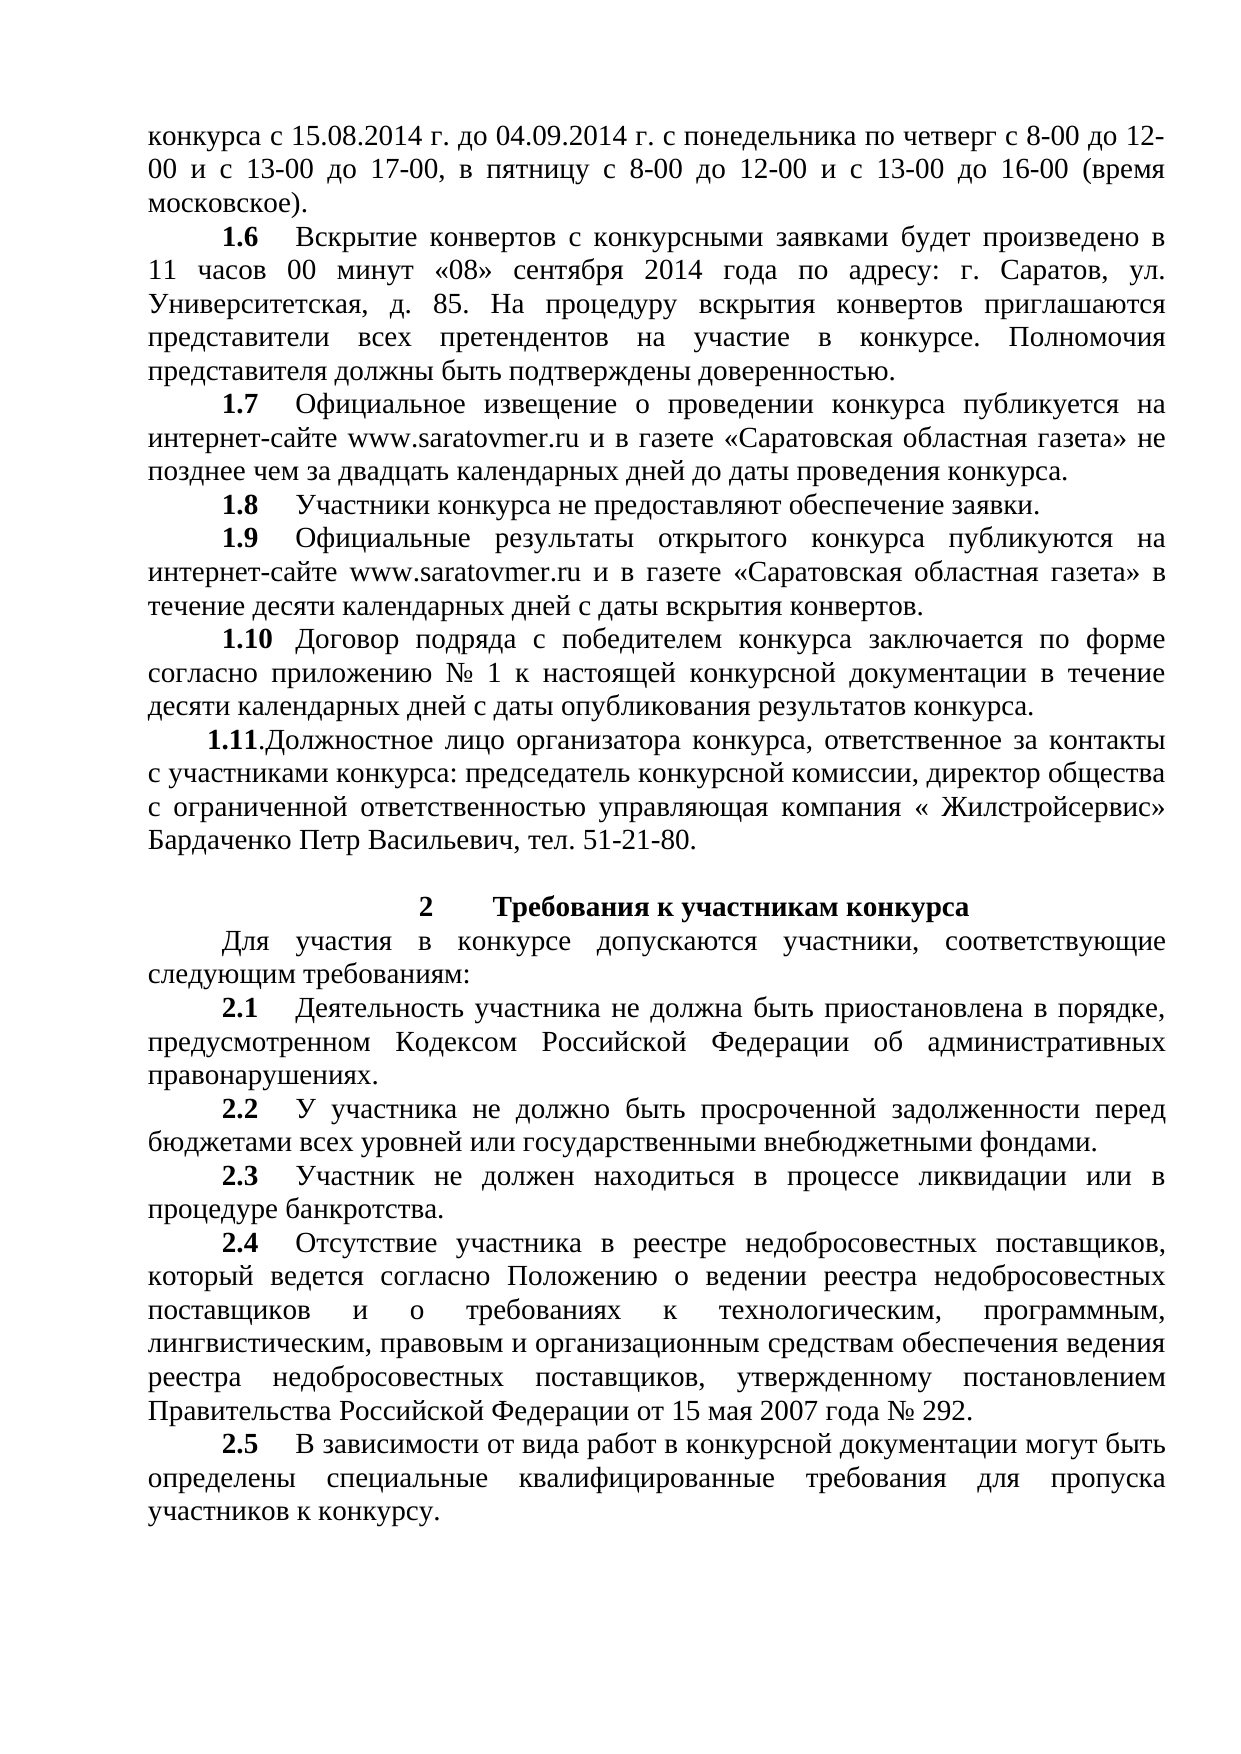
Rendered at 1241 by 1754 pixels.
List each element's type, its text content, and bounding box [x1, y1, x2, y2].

list Договор подряда с победителем конкурса заключается по форме согласно приложению № 1 к настоящей конкурсной документации в течение десяти календарных дней с даты опубликования результатов конкурса. [148, 621, 1167, 722]
list Официальное извещение о проведении конкурса публикуется на интернет-сайте www.saratovmer.ru и в газете «Саратовская областная газета» не позднее чем за двадцать календарных дней до даты проведения конкурса. [148, 386, 1167, 487]
list Для участия в конкурсе допускаются участники, соответствующие следующим требованиям: [148, 923, 1167, 990]
text 1.11.Должностное лицо организатора конкурса, ответственное за контакты с участниками конкурса: председатель конкурсной комиссии, директор общества с ограниченной ответственностью управляющая компания « Жилстройсервис» Бардаченко Петр Васильевич, тел. 51-21-80. [148, 722, 1167, 856]
list Отсутствие участника в реестре недобросовестных поставщиков, который ведется согласно Положению о ведении реестра недобросовестных поставщиков и о требованиях к технологическим, программным, лингвистическим, правовым и организационным средствам обеспечения ведения реестра недобросовестных поставщиков, утвержденному постановлением Правительства Российской Федерации от 15 мая 2007 года № 292. [148, 1225, 1167, 1426]
list Участники конкурса не предоставляют обеспечение заявки. [148, 487, 1167, 521]
list Официальные результаты открытого конкурса публикуются на интернет-сайте www.saratovmer.ru и в газете «Саратовская областная газета» в течение десяти календарных дней с даты вскрытия конвертов. [148, 521, 1167, 621]
list Вскрытие конвертов с конкурсными заявками будет произведено в 11 часов 00 минут «08» сентября 2014 года по адресу: г. Саратов, ул. Университетская, д. 85. На процедуру вскрытия конвертов приглашаются представители всех претендентов на участие в конкурсе. Полномочия представителя должны быть подтверждены доверенностью. [148, 219, 1167, 386]
list Участник не должен находиться в процессе ликвидации или в процедуре банкротства. [148, 1158, 1167, 1225]
list Деятельность участника не должна быть приостановлена в порядке, предусмотренном Кодексом Российской Федерации об административных правонарушениях. [148, 990, 1167, 1091]
list В зависимости от вида работ в конкурсной документации могут быть определены специальные квалифицированные требования для пропуска участников к конкурсу. [148, 1426, 1167, 1527]
list У участника не должно быть просроченной задолженности перед бюджетами всех уровней или государственными внебюджетными фондами. [148, 1091, 1167, 1158]
list Требования к участникам конкурса [148, 889, 1167, 923]
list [148, 118, 1167, 219]
